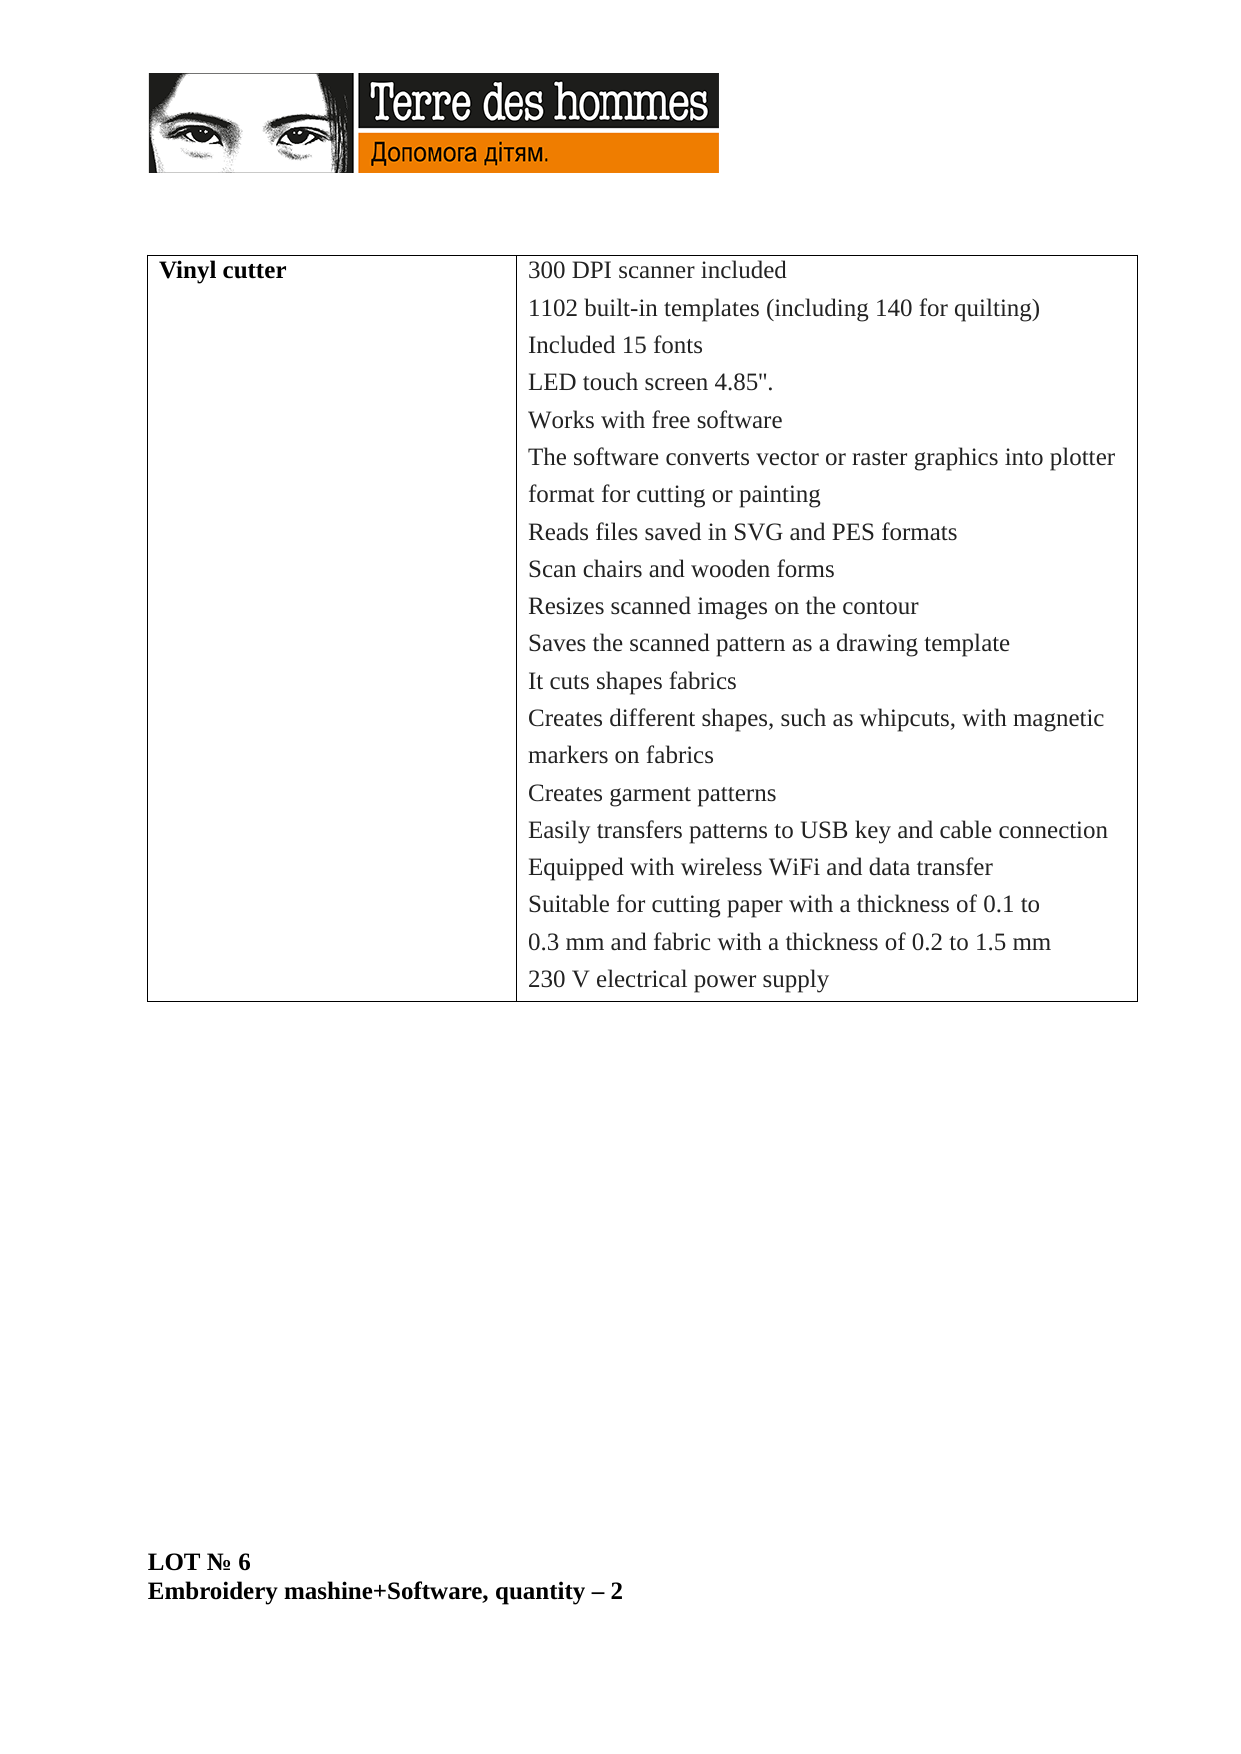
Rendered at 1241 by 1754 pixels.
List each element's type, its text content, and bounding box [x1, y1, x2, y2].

text LOT № 6 [148, 1547, 1152, 1576]
table_header Vinyl cutter [148, 256, 516, 1001]
table_header 300 DPI scanner included 1102 built-in templates (including 140 for quilting) Included 15 fonts LED touch screen 4.85''. Works with free software The software converts vector or raster graphics into plotter format for cutting or painting Reads files saved in SVG and PES formats Scan chairs and wooden forms Resizes scanned images on the contour Saves the scanned pattern as a drawing template It cuts shapes fabrics Creates different shapes, such as whipcuts, with magnetic markers on fabrics Creates garment patterns Easily transfers patterns to USB key and cable connection Equipped with wireless WiFi and data transfer Suitable for cutting paper with a thickness of 0.1 to 0.3 mm and fabric with a thickness of 0.2 to 1.5 mm 230 V electrical power supply [517, 256, 1137, 1001]
picture [148, 73, 719, 173]
list Embroidery mashine+Software, quantity – 2 [148, 1576, 1152, 1605]
